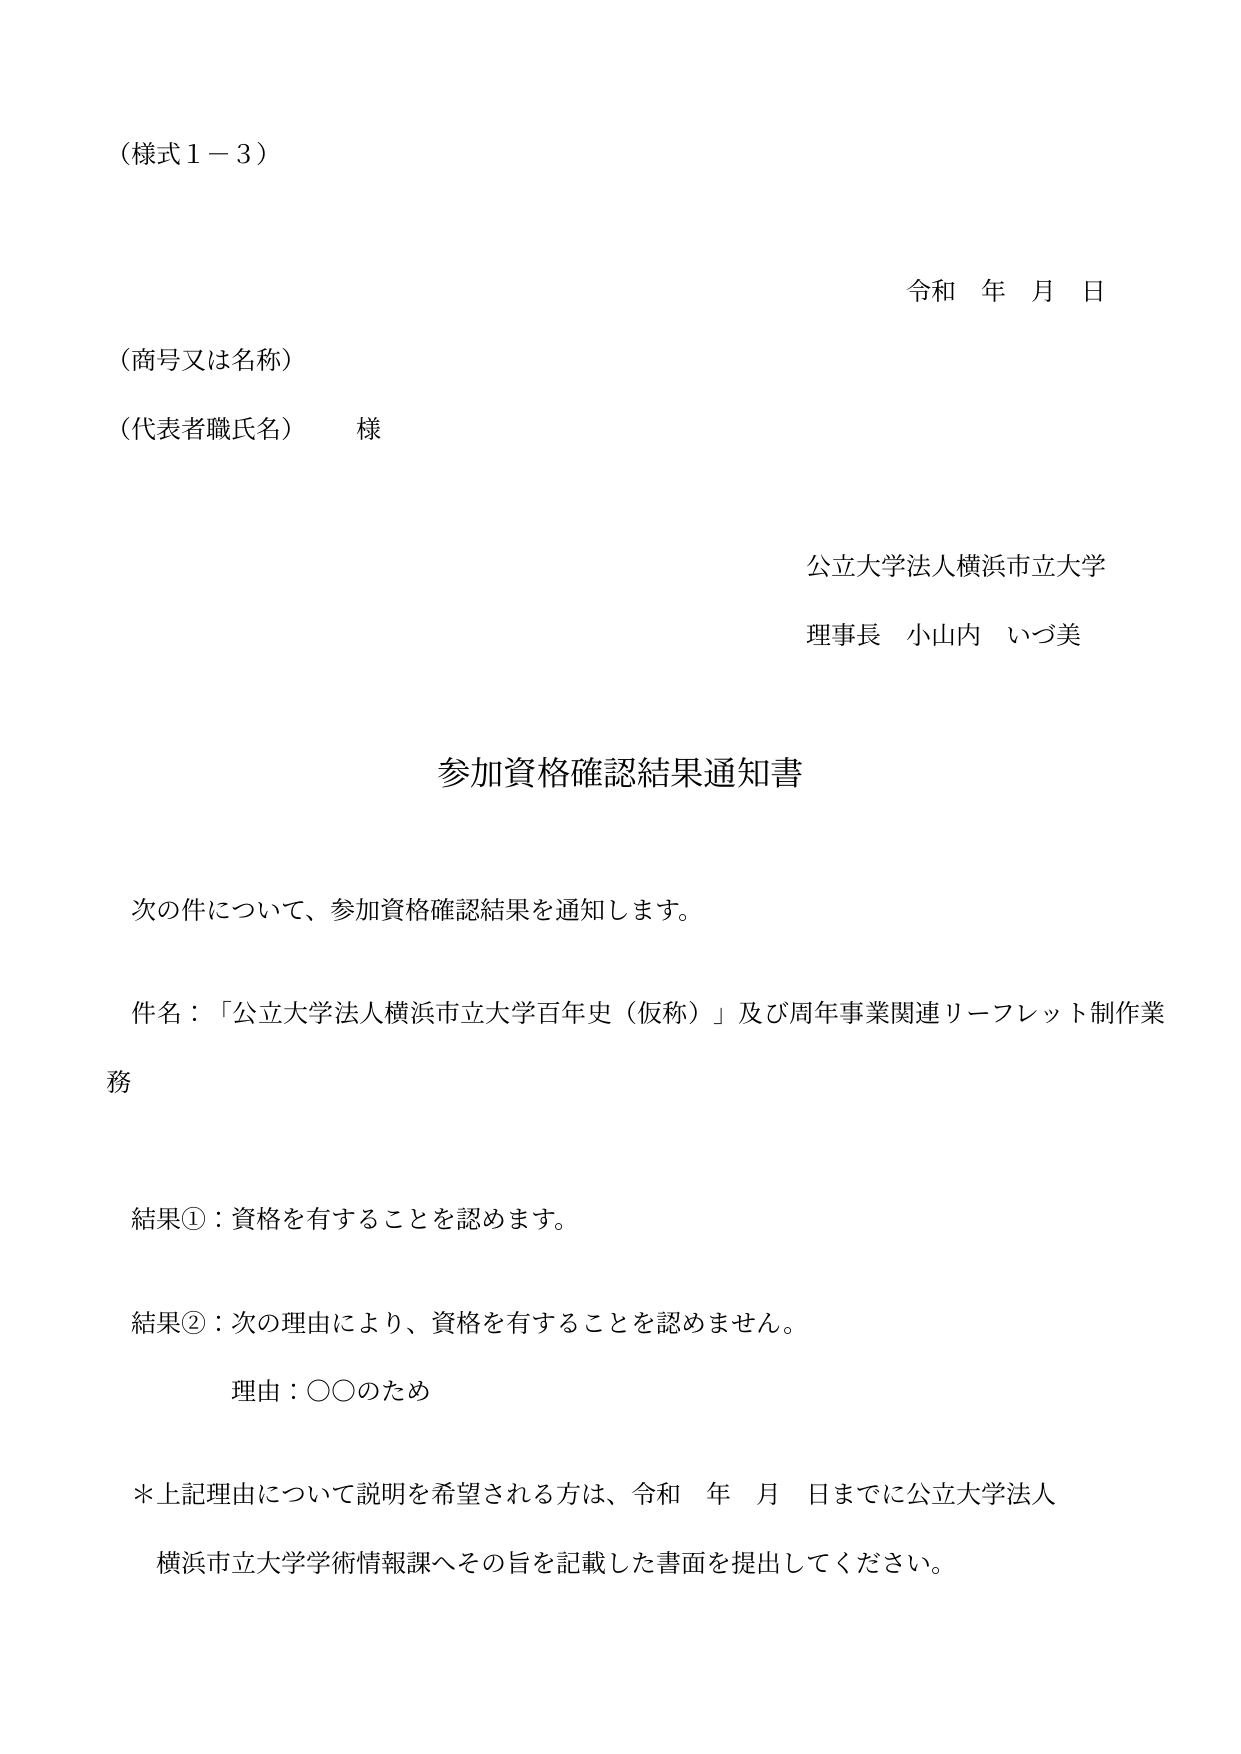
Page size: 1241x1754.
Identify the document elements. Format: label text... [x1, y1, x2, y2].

text 令和 年 月 日 [106, 256, 1134, 324]
text （様式１－３） [106, 118, 1134, 187]
text ＊上記理由について説明を希望される方は、令和 年 月 日までに公立大学法人 [106, 1459, 1134, 1528]
text （代表者職氏名） 様 [106, 393, 1134, 462]
text 公立大学法人横浜市立大学 [106, 531, 1134, 599]
text 参加資格確認結果通知書 [106, 737, 1134, 806]
text 件名：「公立大学法人横浜市立大学百年史（仮称）」及び周年事業関連リーフレット制作業務 [106, 978, 1169, 1115]
text 結果②：次の理由により、資格を有することを認めません。 [106, 1287, 1134, 1356]
text （商号又は名称） [106, 324, 1134, 393]
text 次の件について、参加資格確認結果を通知します。 [106, 874, 1134, 943]
text 結果①：資格を有することを認めます。 [106, 1184, 1134, 1253]
text 理由：○○のため [106, 1356, 1134, 1424]
text 理事長 小山内 いづ美 [106, 599, 1134, 668]
text 横浜市立大学学術情報課へその旨を記載した書面を提出してください。 [106, 1528, 1134, 1596]
